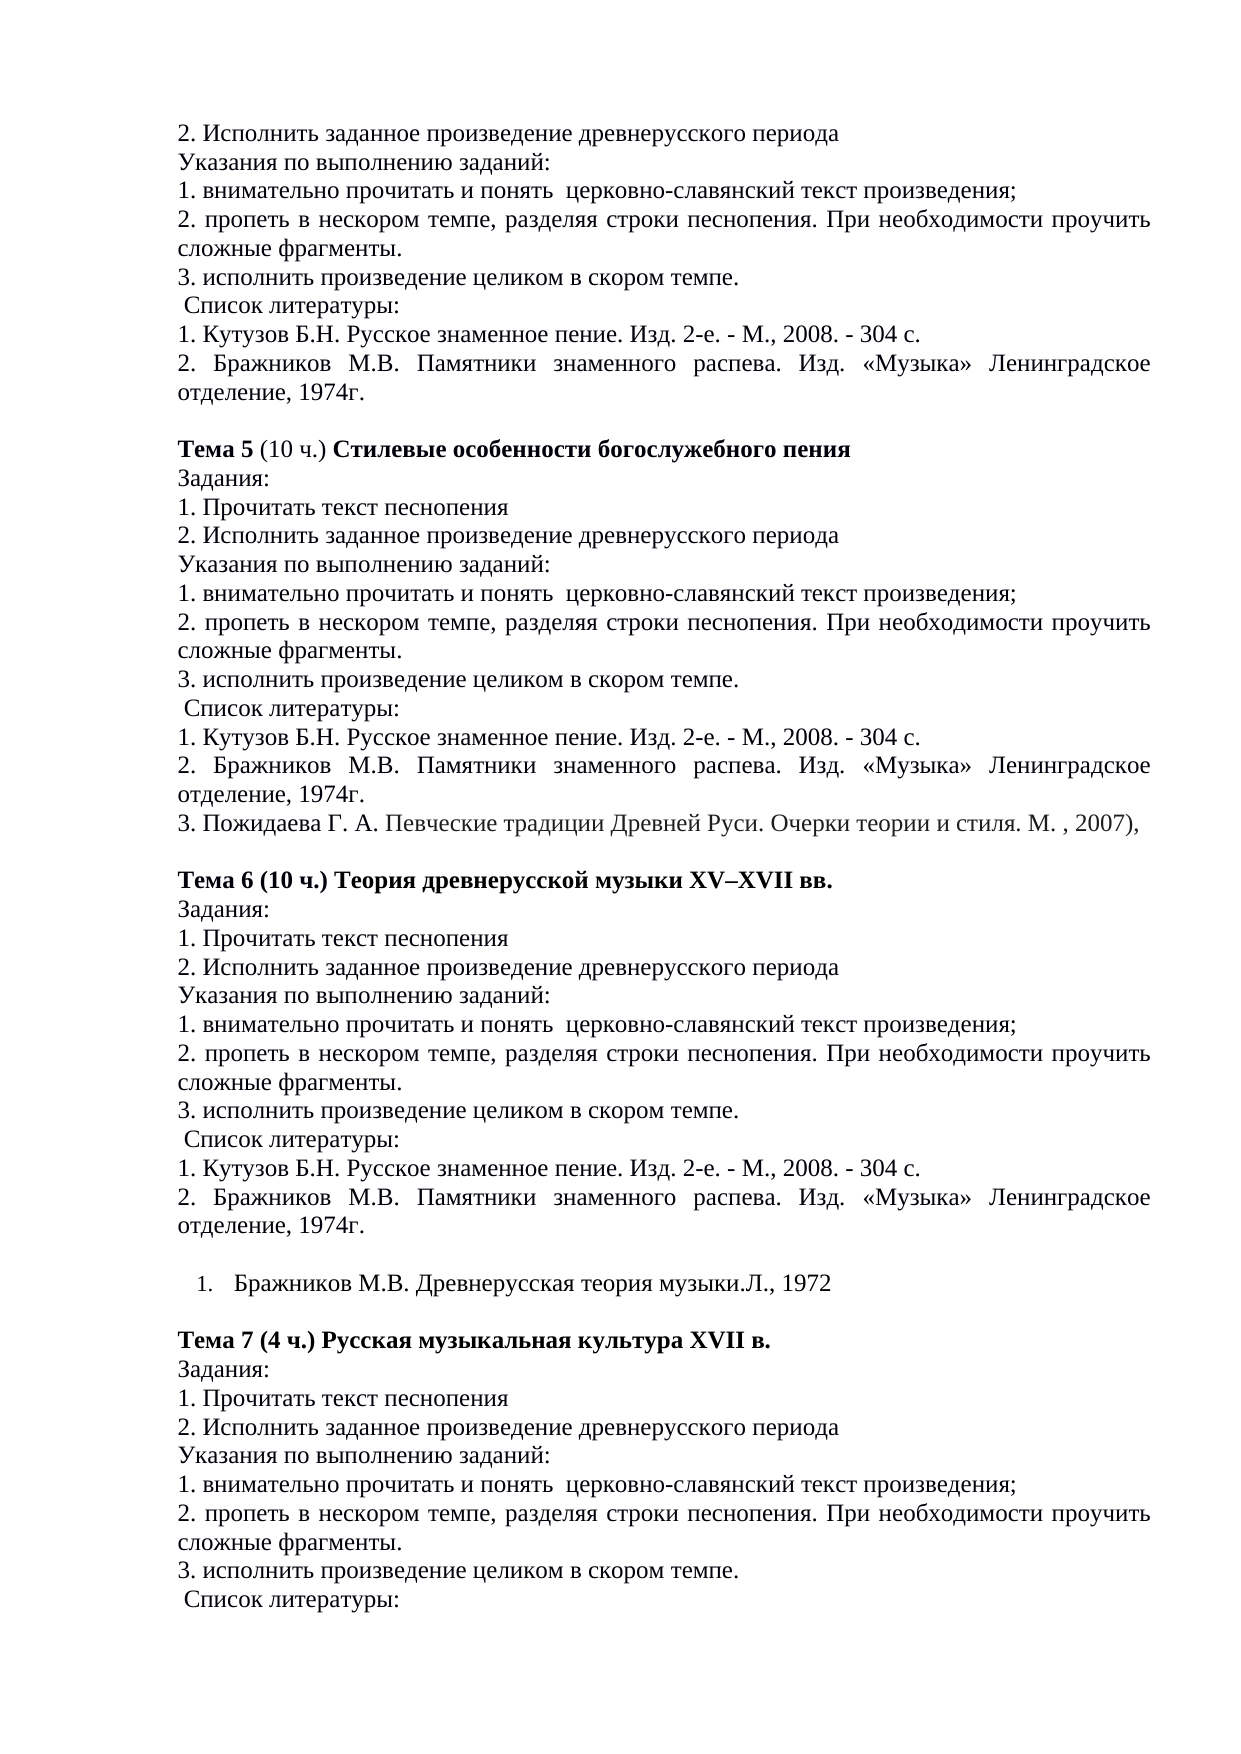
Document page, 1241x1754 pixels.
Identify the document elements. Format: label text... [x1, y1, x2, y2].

text 2. пропеть в нескором темпе, разделяя строки песнопения. При необходимости проучить сложные фрагменты. [177, 204, 1152, 262]
text 2. Исполнить заданное произведение древнерусского периода [177, 1412, 1152, 1441]
text Список литературы: [177, 291, 1152, 319]
text 1. Прочитать текст песнопения [177, 492, 1152, 521]
text Список литературы: [177, 1124, 1152, 1153]
text Тема 6 (10 ч.) Теория древнерусской музыки XV–XVII вв. [177, 866, 1152, 894]
text Задания: [177, 894, 1152, 923]
text Список литературы: [177, 1584, 1152, 1613]
text 3. исполнить произведение целиком в скором темпе. [177, 1096, 1152, 1124]
text Указания по выполнению заданий: [177, 549, 1152, 578]
text 3. исполнить произведение целиком в скором темпе. [177, 262, 1152, 291]
text Указания по выполнению заданий: [177, 147, 1152, 176]
text 2. Бражников М.В. Памятники знаменного распева. Изд. «Музыка» Ленинградское отделение, 1974г. [177, 751, 1152, 808]
text Тема 7 (4 ч.) Русская музыкальная культура XVII в. [177, 1326, 1152, 1354]
text Задания: [177, 1354, 1152, 1383]
text 2. Исполнить заданное произведение древнерусского периода [177, 952, 1152, 981]
text 1. внимательно прочитать и понять церковно-славянский текст произведения; [177, 176, 1152, 204]
text 1. внимательно прочитать и понять церковно-славянский текст произведения; [177, 578, 1152, 607]
text Задания: [177, 463, 1152, 492]
text 1. Кутузов Б.Н. Русское знаменное пение. Изд. 2-е. - М., 2008. - 304 с. [177, 1153, 1152, 1182]
text 1. Кутузов Б.Н. Русское знаменное пение. Изд. 2-е. - М., 2008. - 304 с. [177, 722, 1152, 751]
text 2. Бражников М.В. Памятники знаменного распева. Изд. «Музыка» Ленинградское отделение, 1974г. [177, 1182, 1152, 1239]
text 2. Бражников М.В. Памятники знаменного распева. Изд. «Музыка» Ленинградское отделение, 1974г. [177, 348, 1152, 406]
text 2. Исполнить заданное произведение древнерусского периода [177, 118, 1152, 147]
text 1. внимательно прочитать и понять церковно-славянский текст произведения; [177, 1469, 1152, 1498]
text 3. Пожидаева Г. А. Певческие традиции Древней Руси. Очерки теории и стиля. М. , 2007), [177, 808, 1152, 837]
text Список литературы: [177, 693, 1152, 722]
text Тема 5 (10 ч.) Стилевые особенности богослужебного пения [177, 434, 1152, 463]
text 3. исполнить произведение целиком в скором темпе. [177, 664, 1152, 693]
text 1. Прочитать текст песнопения [177, 1383, 1152, 1412]
list Бражников М.В. Древнерусская теория музыки.Л., 1972 [196, 1268, 1152, 1297]
text 1. внимательно прочитать и понять церковно-славянский текст произведения; [177, 1009, 1152, 1038]
text Указания по выполнению заданий: [177, 1441, 1152, 1469]
text 2. пропеть в нескором темпе, разделяя строки песнопения. При необходимости проучить сложные фрагменты. [177, 1038, 1152, 1096]
text 1. Кутузов Б.Н. Русское знаменное пение. Изд. 2-е. - М., 2008. - 304 с. [177, 319, 1152, 348]
text 2. пропеть в нескором темпе, разделяя строки песнопения. При необходимости проучить сложные фрагменты. [177, 1498, 1152, 1556]
text 1. Прочитать текст песнопения [177, 923, 1152, 952]
text 2. пропеть в нескором темпе, разделяя строки песнопения. При необходимости проучить сложные фрагменты. [177, 607, 1152, 664]
text 2. Исполнить заданное произведение древнерусского периода [177, 521, 1152, 549]
text Указания по выполнению заданий: [177, 981, 1152, 1009]
text 3. исполнить произведение целиком в скором темпе. [177, 1556, 1152, 1584]
